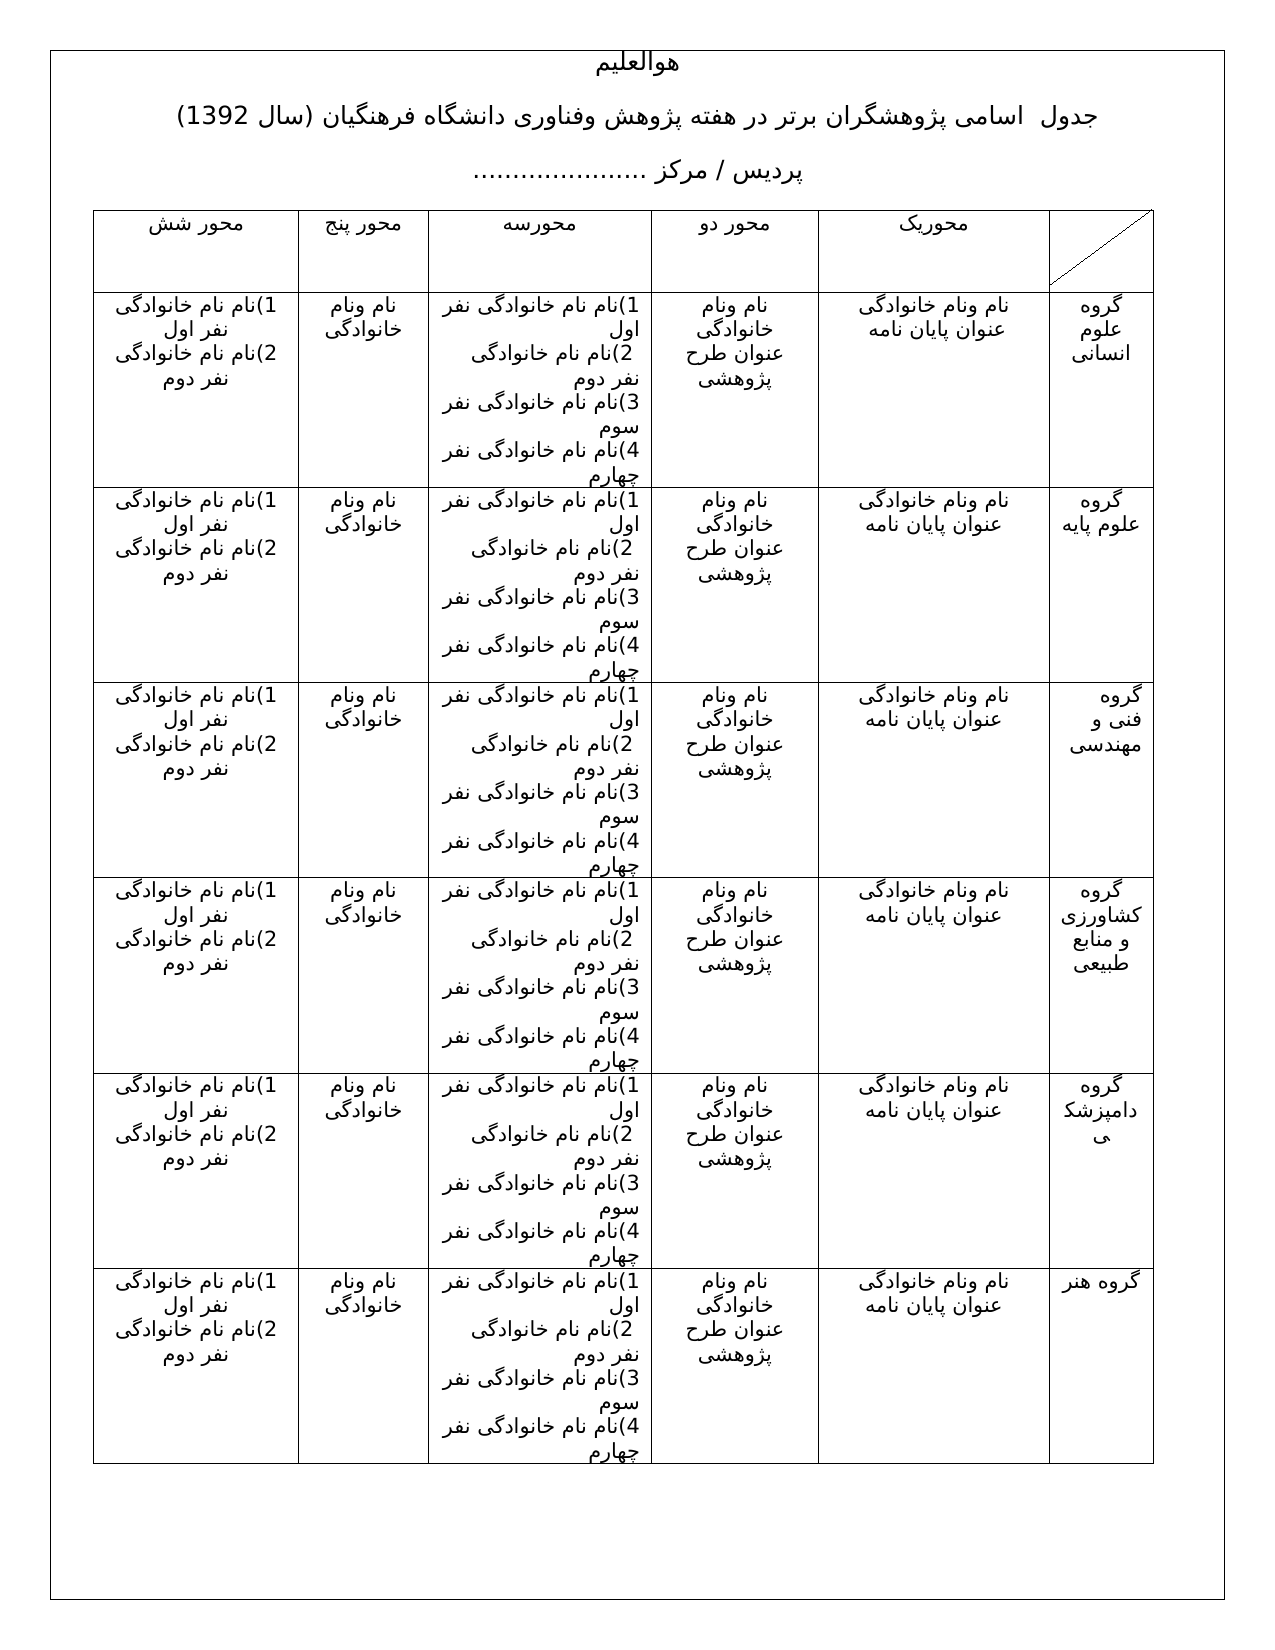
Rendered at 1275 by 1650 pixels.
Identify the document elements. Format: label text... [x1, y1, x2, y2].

table_cell نام ونام خانوادگی [299, 1074, 428, 1268]
table_cell نام ونام خانوادگی عنوان طرح پژوهشی [652, 1269, 818, 1463]
table_cell 1)نام نام خانوادگی نفر اول 2)نام نام خانوادگی نفر دوم 3)نام نام خانوادگی نفر سوم 4)نام نام خانوادگی نفر چهارم [429, 293, 651, 487]
table_cell 1)نام نام خانوادگی نفر اول 2)نام نام خانوادگی نفر دوم 3)نام نام خانوادگی نفر سوم 4)نام نام خانوادگی نفر چهارم [429, 683, 651, 877]
table_cell نام ونام خانوادگی عنوان پایان نامه [819, 1269, 1049, 1463]
table_cell 1)نام نام خانوادگی نفر اول 2)نام نام خانوادگی نفر دوم [94, 878, 298, 1072]
text پردیس / مرکز ...................... [150, 156, 1125, 185]
table_cell نام ونام خانوادگی عنوان طرح پژوهشی [652, 293, 818, 487]
table_cell 1)نام نام خانوادگی نفر اول 2)نام نام خانوادگی نفر دوم 3)نام نام خانوادگی نفر سوم 4)نام نام خانوادگی نفر چهارم [429, 1269, 651, 1463]
table_header محوریک [819, 211, 1049, 292]
table_cell 1)نام نام خانوادگی نفر اول 2)نام نام خانوادگی نفر دوم [94, 1269, 298, 1463]
table_cell نام ونام خانوادگی [299, 878, 428, 1072]
table_cell نام ونام خانوادگی عنوان پایان نامه [819, 488, 1049, 682]
table_cell نام ونام خانوادگی عنوان طرح پژوهشی [652, 878, 818, 1072]
table_header محور پنج [299, 211, 428, 292]
table_cell نام ونام خانوادگی عنوان طرح پژوهشی [652, 683, 818, 877]
table_cell نام ونام خانوادگی عنوان پایان نامه [819, 683, 1049, 877]
table_cell 1)نام نام خانوادگی نفر اول 2)نام نام خانوادگی نفر دوم [94, 683, 298, 877]
text هوالعلیم [150, 51, 622, 76]
table_cell گروه هنر [1050, 1269, 1153, 1463]
text هوالعلیم [599, 51, 1125, 76]
table_cell گروه فنی و مهندسی [1050, 683, 1153, 877]
table_cell 1)نام نام خانوادگی نفر اول 2)نام نام خانوادگی نفر دوم [94, 1074, 298, 1268]
table_cell نام ونام خانوادگی عنوان طرح پژوهشی [652, 1074, 818, 1268]
table_cell 1)نام نام خانوادگی نفر اول 2)نام نام خانوادگی نفر دوم 3)نام نام خانوادگی نفر سوم 4)نام نام خانوادگی نفر چهارم [429, 1074, 651, 1268]
table_cell نام ونام خانوادگی [299, 683, 428, 877]
table_cell نام ونام خانوادگی [299, 293, 428, 487]
table_header [1050, 211, 1153, 292]
table_header محورسه [429, 211, 651, 292]
table_cell گروه کشاورزی و منابع طبیعی [1050, 878, 1153, 1072]
table_cell گروه دامپزشکی [1050, 1074, 1153, 1268]
table_cell گروه علوم انسانی [1050, 293, 1153, 487]
table_cell گروه علوم پایه [1050, 488, 1153, 682]
table_cell 1)نام نام خانوادگی نفر اول 2)نام نام خانوادگی نفر دوم [94, 293, 298, 487]
table_cell نام ونام خانوادگی عنوان پایان نامه [819, 1074, 1049, 1268]
table_cell نام ونام خانوادگی عنوان پایان نامه [819, 878, 1049, 1072]
text جدول اسامی پژوهشگران برتر در هفته پژوهش وفناوری دانشگاه فرهنگیان (سال 1392) [150, 101, 1125, 130]
table_cell نام ونام خانوادگی [299, 1269, 428, 1463]
table_cell 1)نام نام خانوادگی نفر اول 2)نام نام خانوادگی نفر دوم 3)نام نام خانوادگی نفر سوم 4)نام نام خانوادگی نفر چهارم [429, 488, 651, 682]
table_cell 1)نام نام خانوادگی نفر اول 2)نام نام خانوادگی نفر دوم 3)نام نام خانوادگی نفر سوم 4)نام نام خانوادگی نفر چهارم [429, 878, 651, 1072]
table_cell نام ونام خانوادگی [299, 488, 428, 682]
table_cell نام ونام خانوادگی عنوان پایان نامه [819, 293, 1049, 487]
table_header محور دو [652, 211, 818, 292]
table_cell نام ونام خانوادگی عنوان طرح پژوهشی [652, 488, 818, 682]
table_cell 1)نام نام خانوادگی نفر اول 2)نام نام خانوادگی نفر دوم [94, 488, 298, 682]
table_header محور شش [94, 211, 298, 292]
